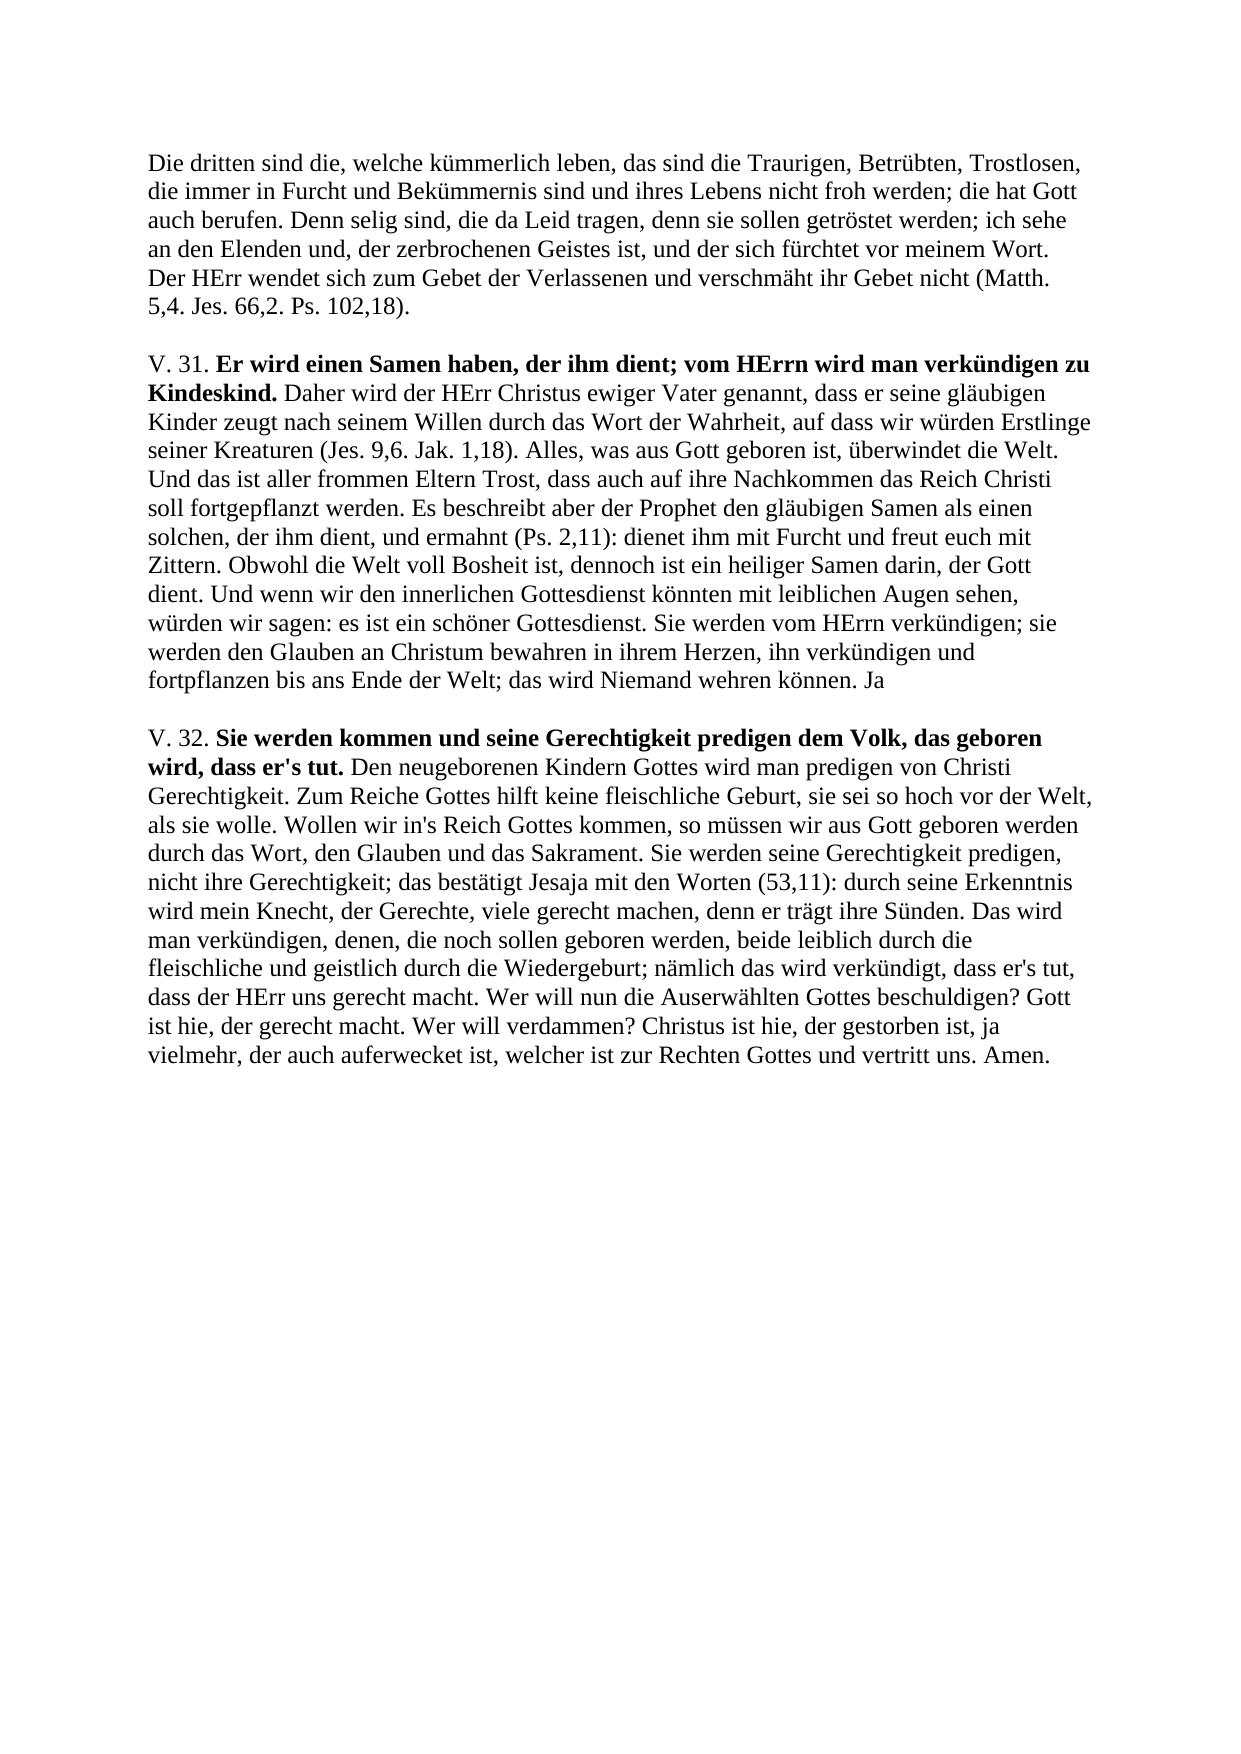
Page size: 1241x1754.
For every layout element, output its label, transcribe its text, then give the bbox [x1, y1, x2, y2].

text V. 32. Sie werden kommen und seine Gerechtigkeit predigen dem Volk, das geboren wird, dass er's tut. Den neugeborenen Kindern Gottes wird man predigen von Christi Gerechtigkeit. Zum Reiche Gottes hilft keine fleischliche Geburt, sie sei so hoch vor der Welt, als sie wolle. Wollen wir in's Reich Gottes kommen, so müssen wir aus Gott geboren werden durch das Wort, den Glauben und das Sakrament. Sie werden seine Gerechtigkeit predigen, nicht ihre Gerechtigkeit; das bestätigt Jesaja mit den Worten (53,11): durch seine Erkenntnis wird mein Knecht, der Gerechte, viele gerecht machen, denn er trägt ihre Sünden. Das wird man verkündigen, denen, die noch sollen geboren werden, beide leiblich durch die fleischliche und geistlich durch die Wiedergeburt; nämlich das wird verkündigt, dass er's tut, dass der HErr uns gerecht macht. Wer will nun die Auserwählten Gottes beschuldigen? Gott ist hie, der gerecht macht. Wer will verdammen? Christus ist hie, der gestorben ist, ja vielmehr, der auch auferwecket ist, welcher ist zur Rechten Gottes und vertritt uns. Amen. [148, 723, 1093, 1068]
text Die dritten sind die, welche kümmerlich leben, das sind die Traurigen, Betrübten, Trostlosen, die immer in Furcht und Bekümmernis sind und ihres Lebens nicht froh werden; die hat Gott auch berufen. Denn selig sind, die da Leid tragen, denn sie sollen getröstet werden; ich sehe an den Elenden und, der zerbrochenen Geistes ist, und der sich fürchtet vor meinem Wort. Der HErr wendet sich zum Gebet der Verlassenen und verschmäht ihr Gebet nicht (Matth. 5,4. Jes. 66,2. Ps. 102,18). [148, 148, 1093, 320]
text V. 31. Er wird einen Samen haben, der ihm dient; vom HErrn wird man verkündigen zu Kindeskind. Daher wird der HErr Christus ewiger Vater genannt, dass er seine gläubigen Kinder zeugt nach seinem Willen durch das Wort der Wahrheit, auf dass wir würden Erstlinge seiner Kreaturen (Jes. 9,6. Jak. 1,18). Alles, was aus Gott geboren ist, überwindet die Welt. Und das ist aller frommen Eltern Trost, dass auch auf ihre Nachkommen das Reich Christi soll fortgepflanzt werden. Es beschreibt aber der Prophet den gläubigen Samen als einen solchen, der ihm dient, und ermahnt (Ps. 2,11): dienet ihm mit Furcht und freut euch mit Zittern. Obwohl die Welt voll Bosheit ist, dennoch ist ein heiliger Samen darin, der Gott dient. Und wenn wir den innerlichen Gottesdienst könnten mit leiblichen Augen sehen, würden wir sagen: es ist ein schöner Gottesdienst. Sie werden vom HErrn verkündigen; sie werden den Glauben an Christum bewahren in ihrem Herzen, ihn verkündigen und fortpflanzen bis ans Ende der Welt; das wird Niemand wehren können. Ja [148, 349, 1093, 694]
